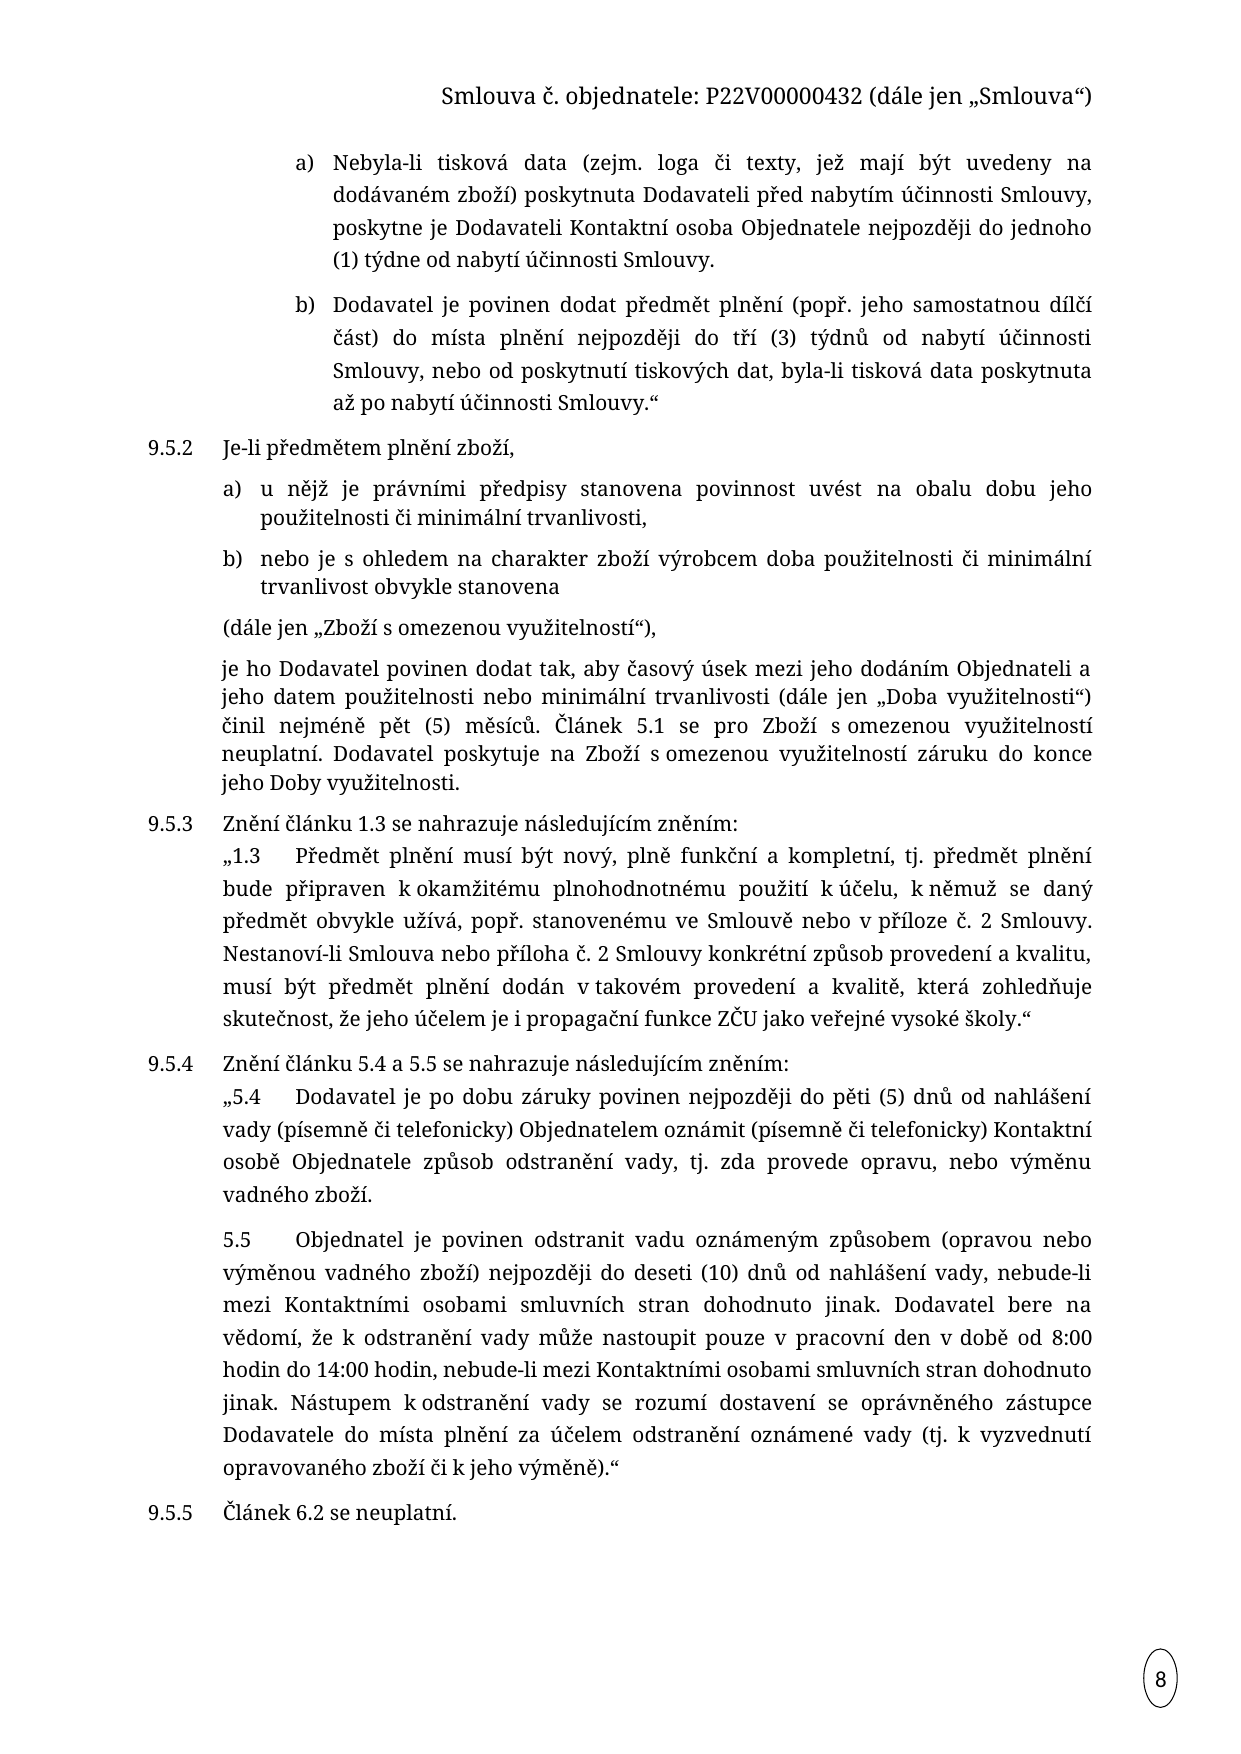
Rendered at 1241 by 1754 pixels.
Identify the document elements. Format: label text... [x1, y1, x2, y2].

list Znění článku 5.4 a 5.5 se nahrazuje následujícím zněním: [148, 1049, 1093, 1078]
text (dále jen „Zboží s omezenou využitelností“), [223, 613, 1093, 642]
list „1.3 Předmět plnění musí být nový, plně funkční a kompletní, tj. předmět plnění bude připraven k okamžitému plnohodnotnému použití k účelu, k němuž se daný předmět obvykle užívá, popř. stanovenému ve Smlouvě nebo v příloze č. 2 Smlouvy. Nestanoví-li Smlouva nebo příloha č. 2 Smlouvy konkrétní způsob provedení a kvalitu, musí být předmět plnění dodán v takovém provedení a kvalitě, která zohledňuje skutečnost, že jeho účelem je i propagační funkce ZČU jako veřejné vysoké školy.“ [223, 841, 1093, 1033]
list Článek 6.2 se neuplatní. [148, 1498, 1093, 1527]
list Nebyla-li tisková data (zejm. loga či texty, jež mají být uvedeny na dodávaném zboží) poskytnuta Dodavateli před nabytím účinnosti Smlouvy, poskytne je Dodavateli Kontaktní osoba Objednatele nejpozději do jednoho (1) týdne od nabytí účinnosti Smlouvy. [295, 148, 1093, 274]
list nebo je s ohledem na charakter zboží výrobcem doba použitelnosti či minimální trvanlivost obvykle stanovena [223, 544, 1093, 601]
list 5.5 Objednatel je povinen odstranit vadu oznámeným způsobem (opravou nebo výměnou vadného zboží) nejpozději do deseti (10) dnů od nahlášení vady, nebude-li mezi Kontaktními osobami smluvních stran dohodnuto jinak. Dodavatel bere na vědomí, že k odstranění vady může nastoupit pouze v pracovní den v době od 8:00 hodin do 14:00 hodin, nebude-li mezi Kontaktními osobami smluvních stran dohodnuto jinak. Nástupem k odstranění vady se rozumí dostavení se oprávněného zástupce Dodavatele do místa plnění za účelem odstranění oznámené vady (tj. k vyzvednutí opravovaného zboží či k jeho výměně).“ [223, 1225, 1093, 1482]
list Dodavatel je povinen dodat předmět plnění (popř. jeho samostatnou dílčí část) do místa plnění nejpozději do tří (3) týdnů od nabytí účinnosti Smlouvy, nebo od poskytnutí tiskových dat, byla-li tisková data poskytnuta až po nabytí účinnosti Smlouvy.“ [295, 291, 1093, 417]
list Znění článku 1.3 se nahrazuje následujícím zněním: [148, 809, 1093, 837]
list „5.4 Dodavatel je po dobu záruky povinen nejpozději do pěti (5) dnů od nahlášení vady (písemně či telefonicky) Objednatelem oznámit (písemně či telefonicky) Kontaktní osobě Objednatele způsob odstranění vady, tj. zda provede opravu, nebo výměnu vadného zboží. [223, 1082, 1093, 1208]
list Je-li předmětem plnění zboží, [148, 433, 1093, 462]
text je ho Dodavatel povinen dodat tak, aby časový úsek mezi jeho dodáním Objednateli a jeho datem použitelnosti nebo minimální trvanlivosti (dále jen „Doba využitelnosti“) činil nejméně pět (5) měsíců. Článek 5.1 se pro Zboží s omezenou využitelností neuplatní. Dodavatel poskytuje na Zboží s omezenou využitelností záruku do konce jeho Doby využitelnosti. [221, 654, 1093, 796]
list u nějž je právními předpisy stanovena povinnost uvést na obalu dobu jeho použitelnosti či minimální trvanlivosti, [223, 474, 1093, 531]
